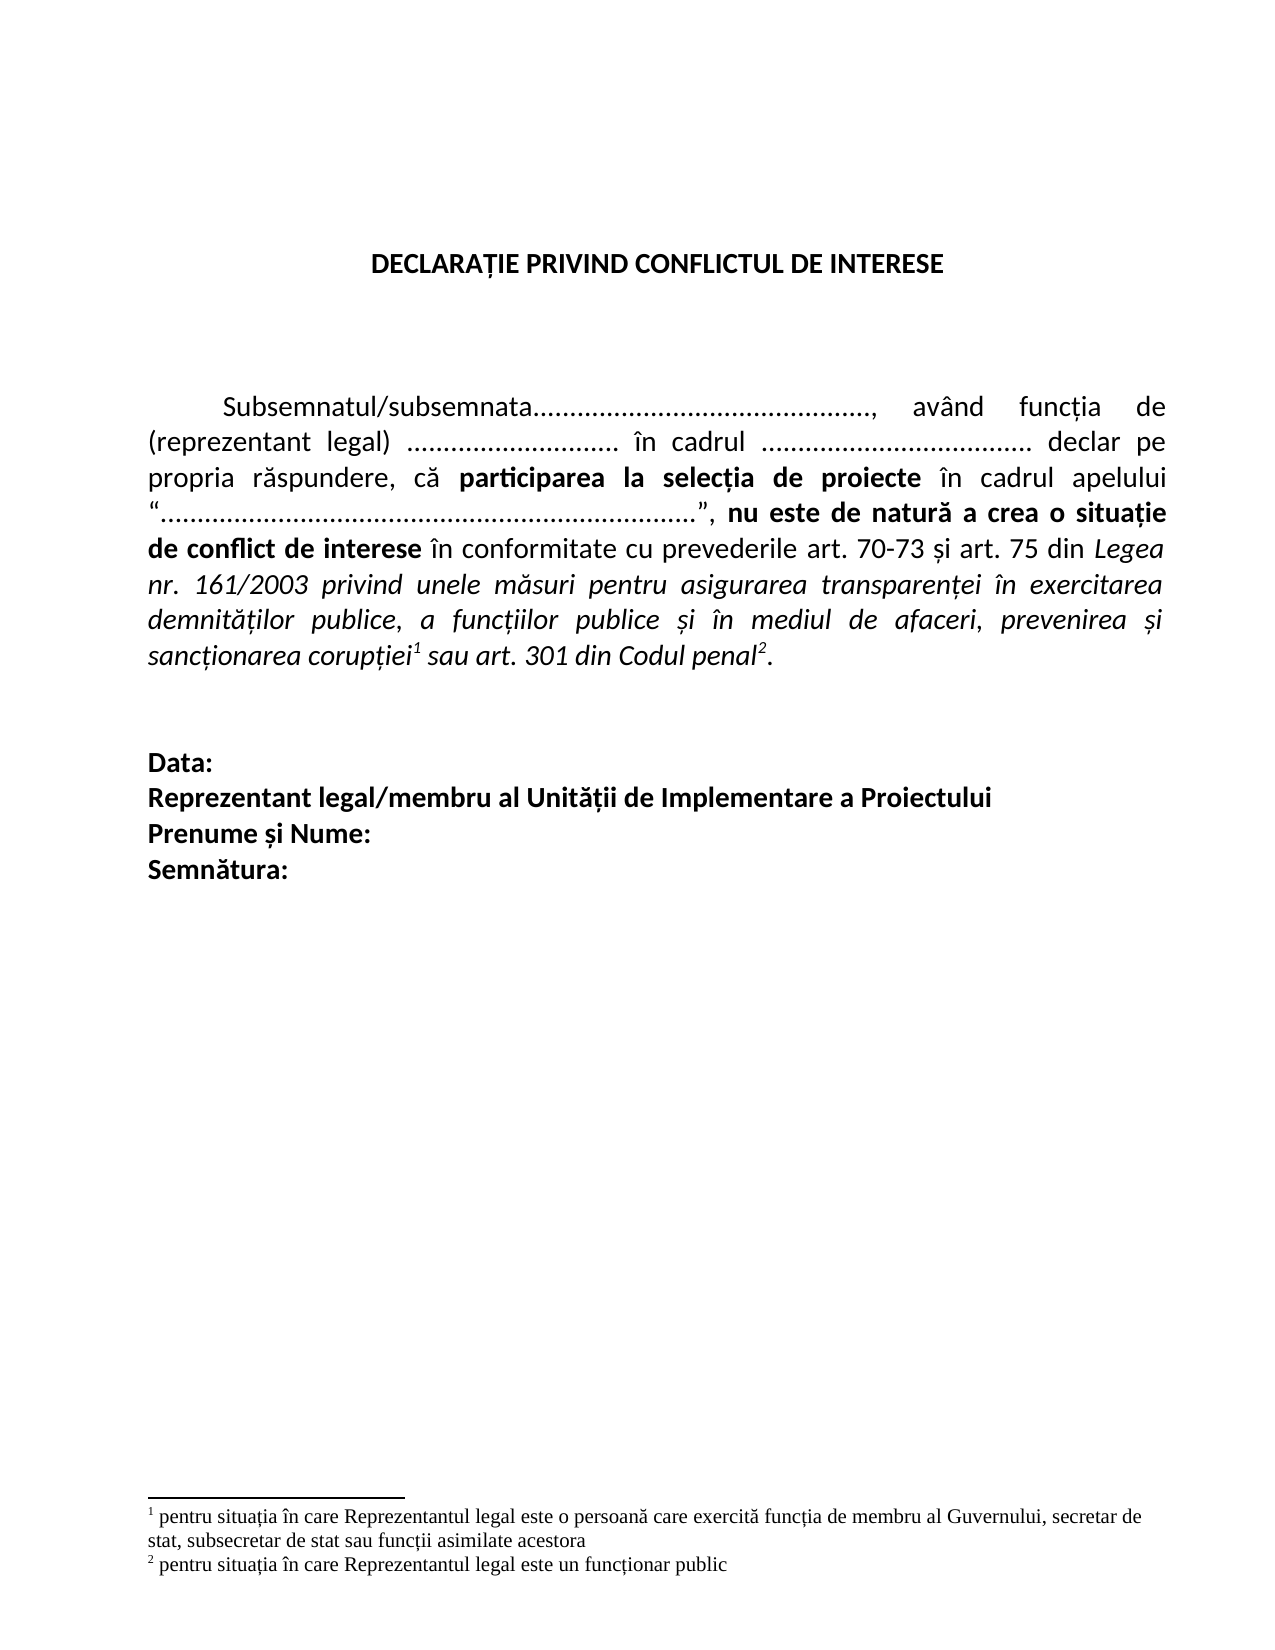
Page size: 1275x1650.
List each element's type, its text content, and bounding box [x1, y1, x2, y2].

text DECLARAȚIE PRIVIND CONFLICTUL DE INTERESE [148, 245, 1167, 281]
text Subsemnatul/subsemnata.............................................., având funcția de (reprezentant legal) ............................. în cadrul ..................................... declar pe propria răspundere, că participarea la selecția de proiecte în cadrul apelului “.........................................................................”, nu este de natură a crea o situație de conflict de interese în conformitate cu prevederile art. 70-73 și art. 75 din Legea nr. 161/2003 privind unele măsuri pentru asigurarea transparenței în exercitarea demnităților publice, a funcțiilor publice și în mediul de afaceri, prevenirea și sancționarea corupției sau art. 301 din Codul penal. [148, 388, 1167, 673]
text Semnătura: [148, 851, 1167, 886]
text Reprezentant legal/membru al Unității de Implementare a Proiectului [148, 779, 1167, 815]
text Prenume şi Nume: [148, 815, 1167, 851]
text Data: [148, 744, 1167, 779]
